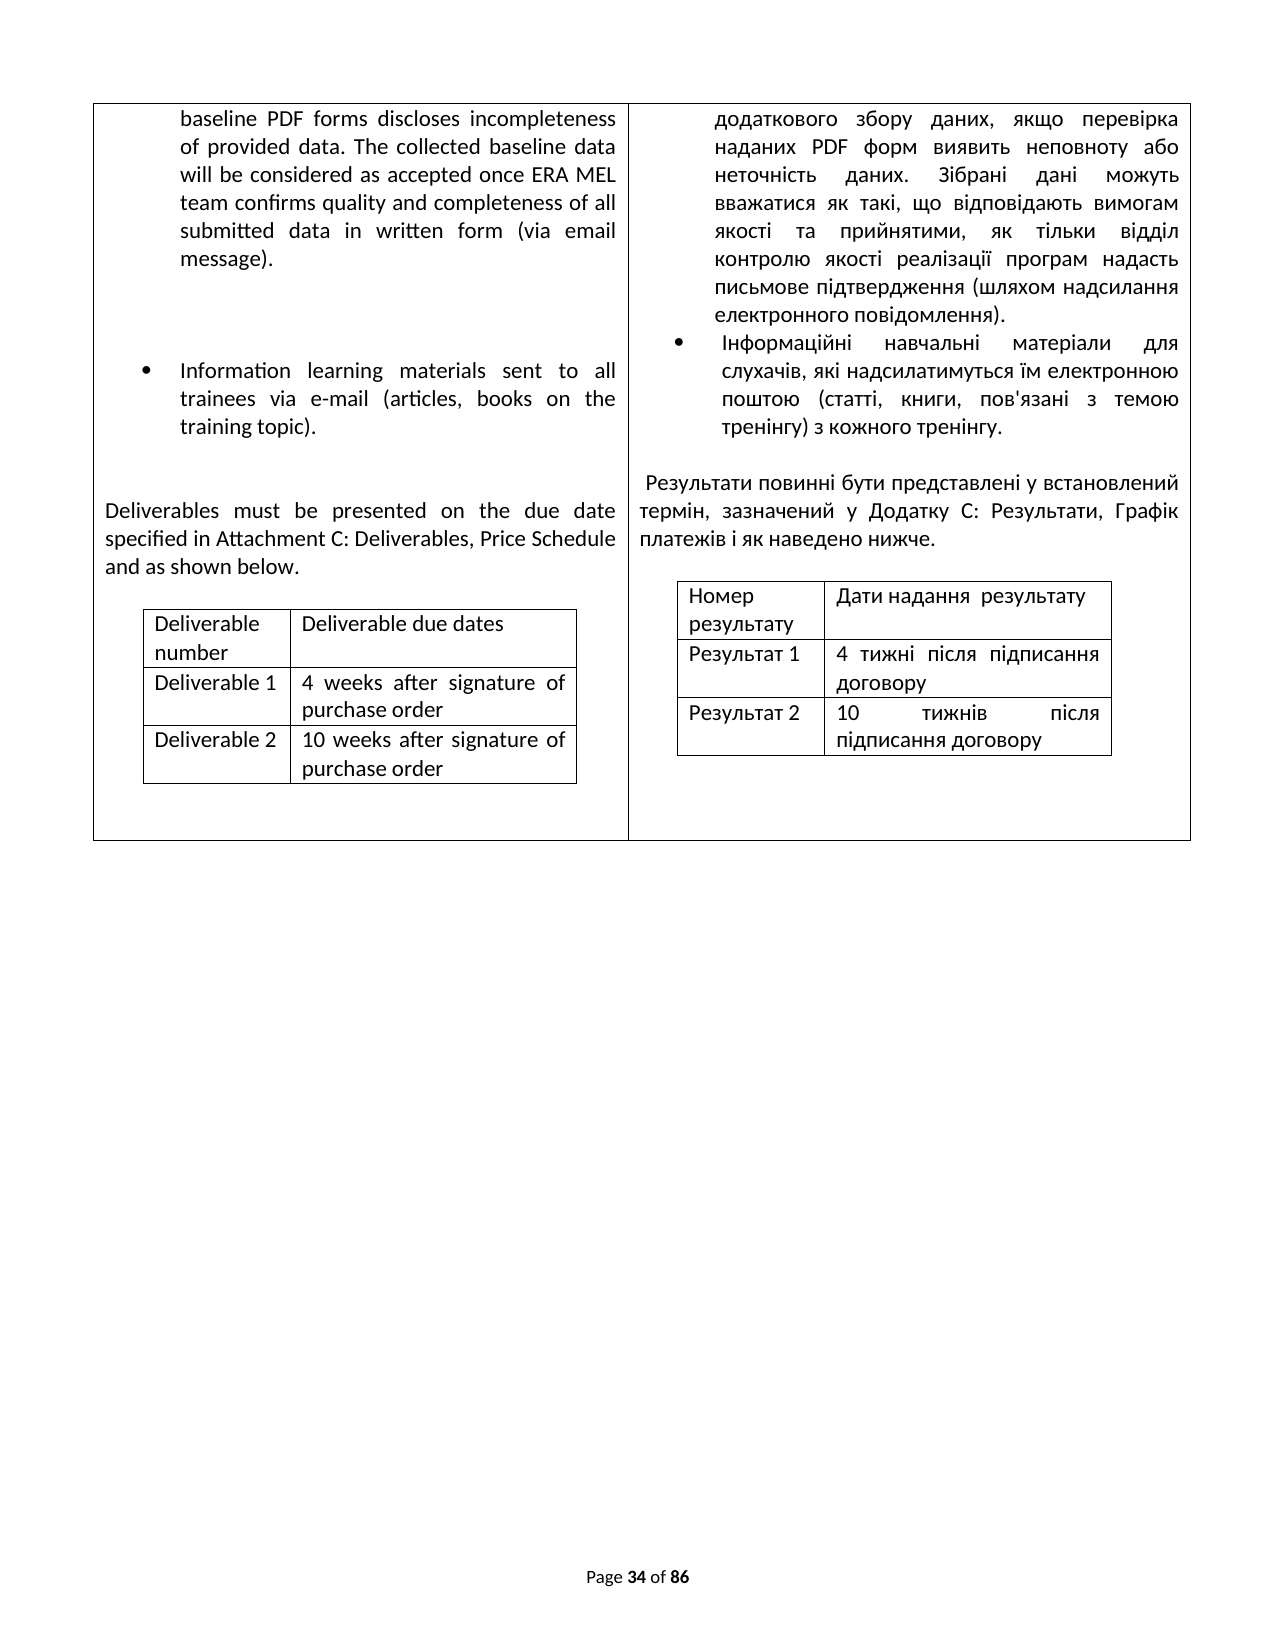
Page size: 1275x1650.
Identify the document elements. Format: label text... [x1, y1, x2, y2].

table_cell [94, 104, 628, 840]
